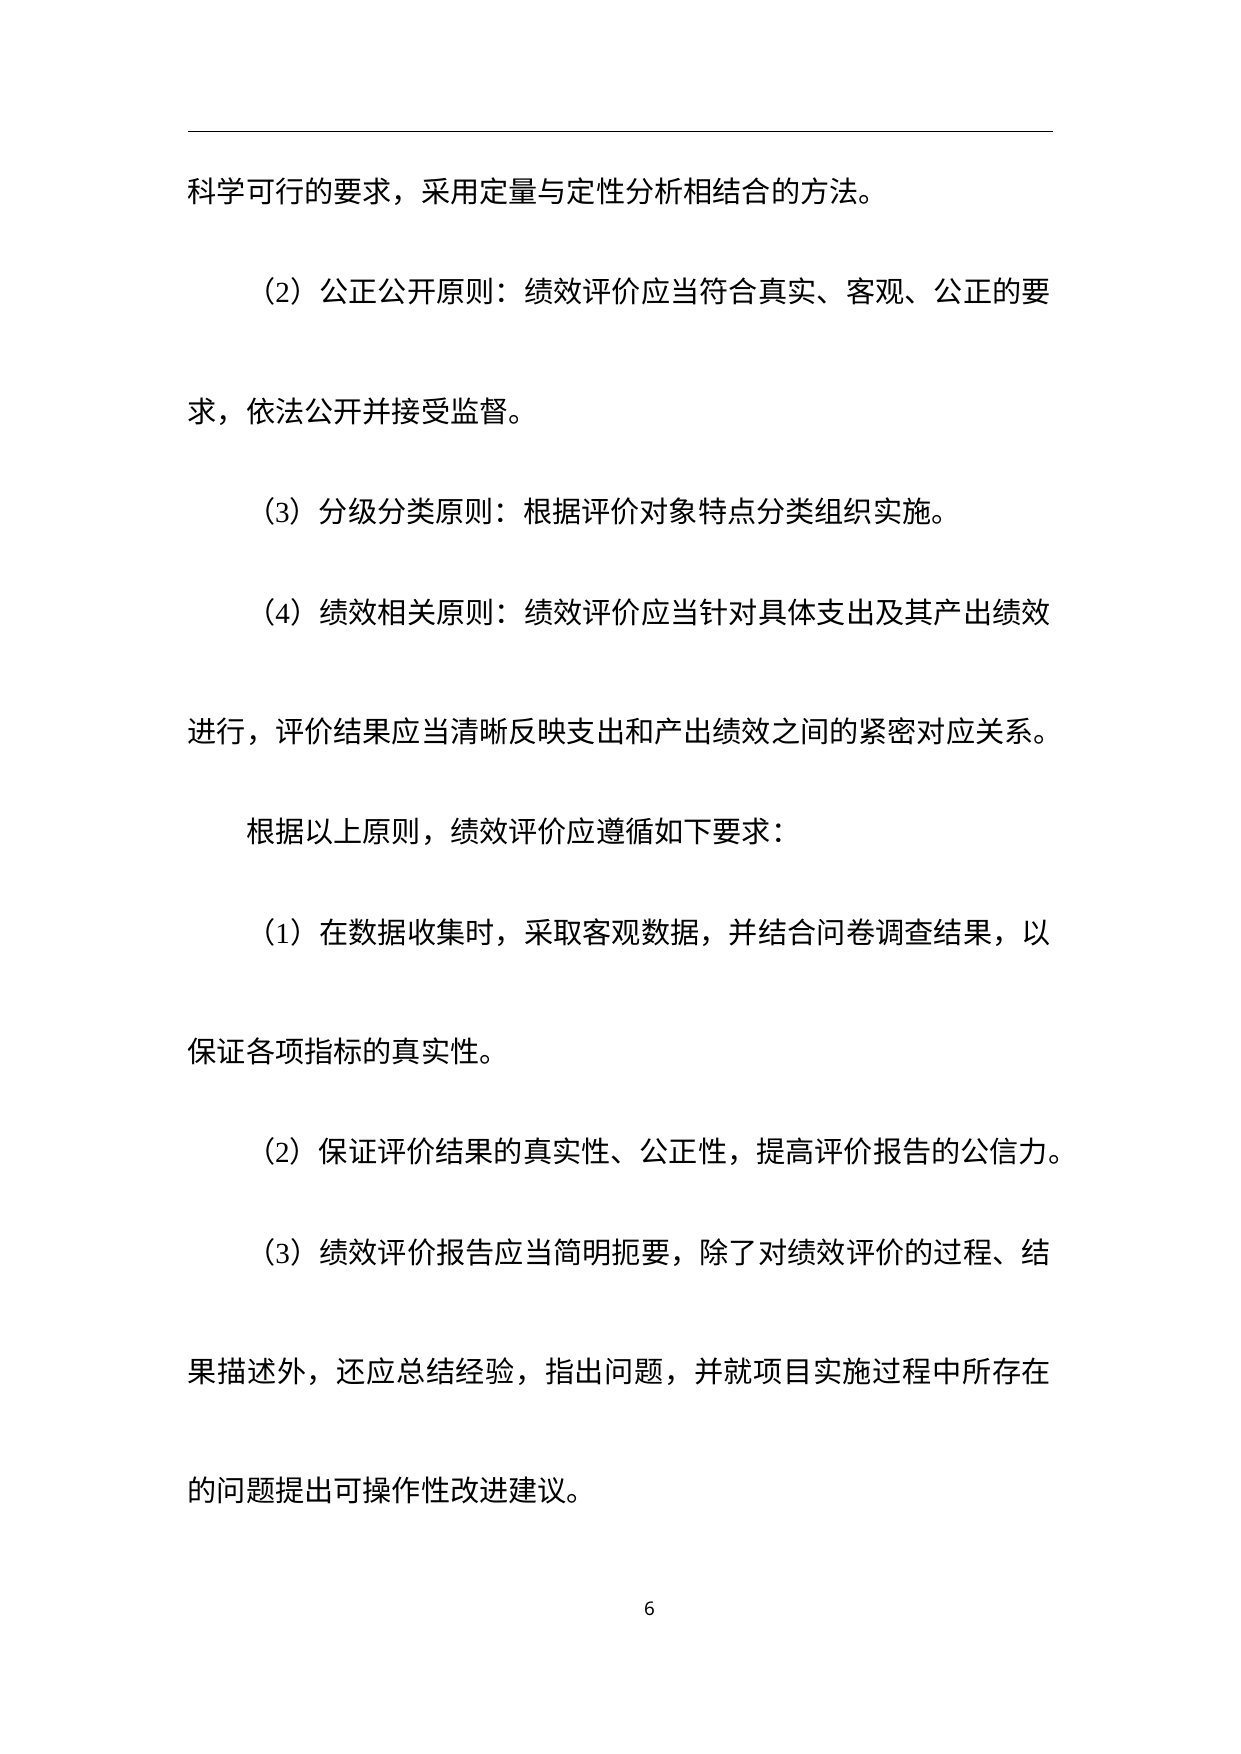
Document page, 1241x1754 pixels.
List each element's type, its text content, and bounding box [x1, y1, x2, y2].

text （2）公正公开原则：绩效评价应当符合真实、客观、公正的要求，依法公开并接受监督。 [187, 251, 1053, 449]
text （3）绩效评价报告应当简明扼要，除了对绩效评价的过程、结果描述外，还应总结经验，指出问题，并就项目实施过程中所存在的问题提出可操作性改进建议。 [187, 1211, 1053, 1528]
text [187, 150, 1053, 229]
text （1）在数据收集时，采取客观数据，并结合问卷调查结果，以保证各项指标的真实性。 [187, 891, 1053, 1089]
text 根据以上原则，绩效评价应遵循如下要求： [187, 790, 1053, 869]
text （4）绩效相关原则：绩效评价应当针对具体支出及其产出绩效进行，评价结果应当清晰反映支出和产出绩效之间的紧密对应关系。 [187, 571, 1053, 769]
text （2）保证评价结果的真实性、公正性，提高评价报告的公信力。 [187, 1110, 1053, 1190]
text （3）分级分类原则：根据评价对象特点分类组织实施。 [187, 470, 1053, 549]
